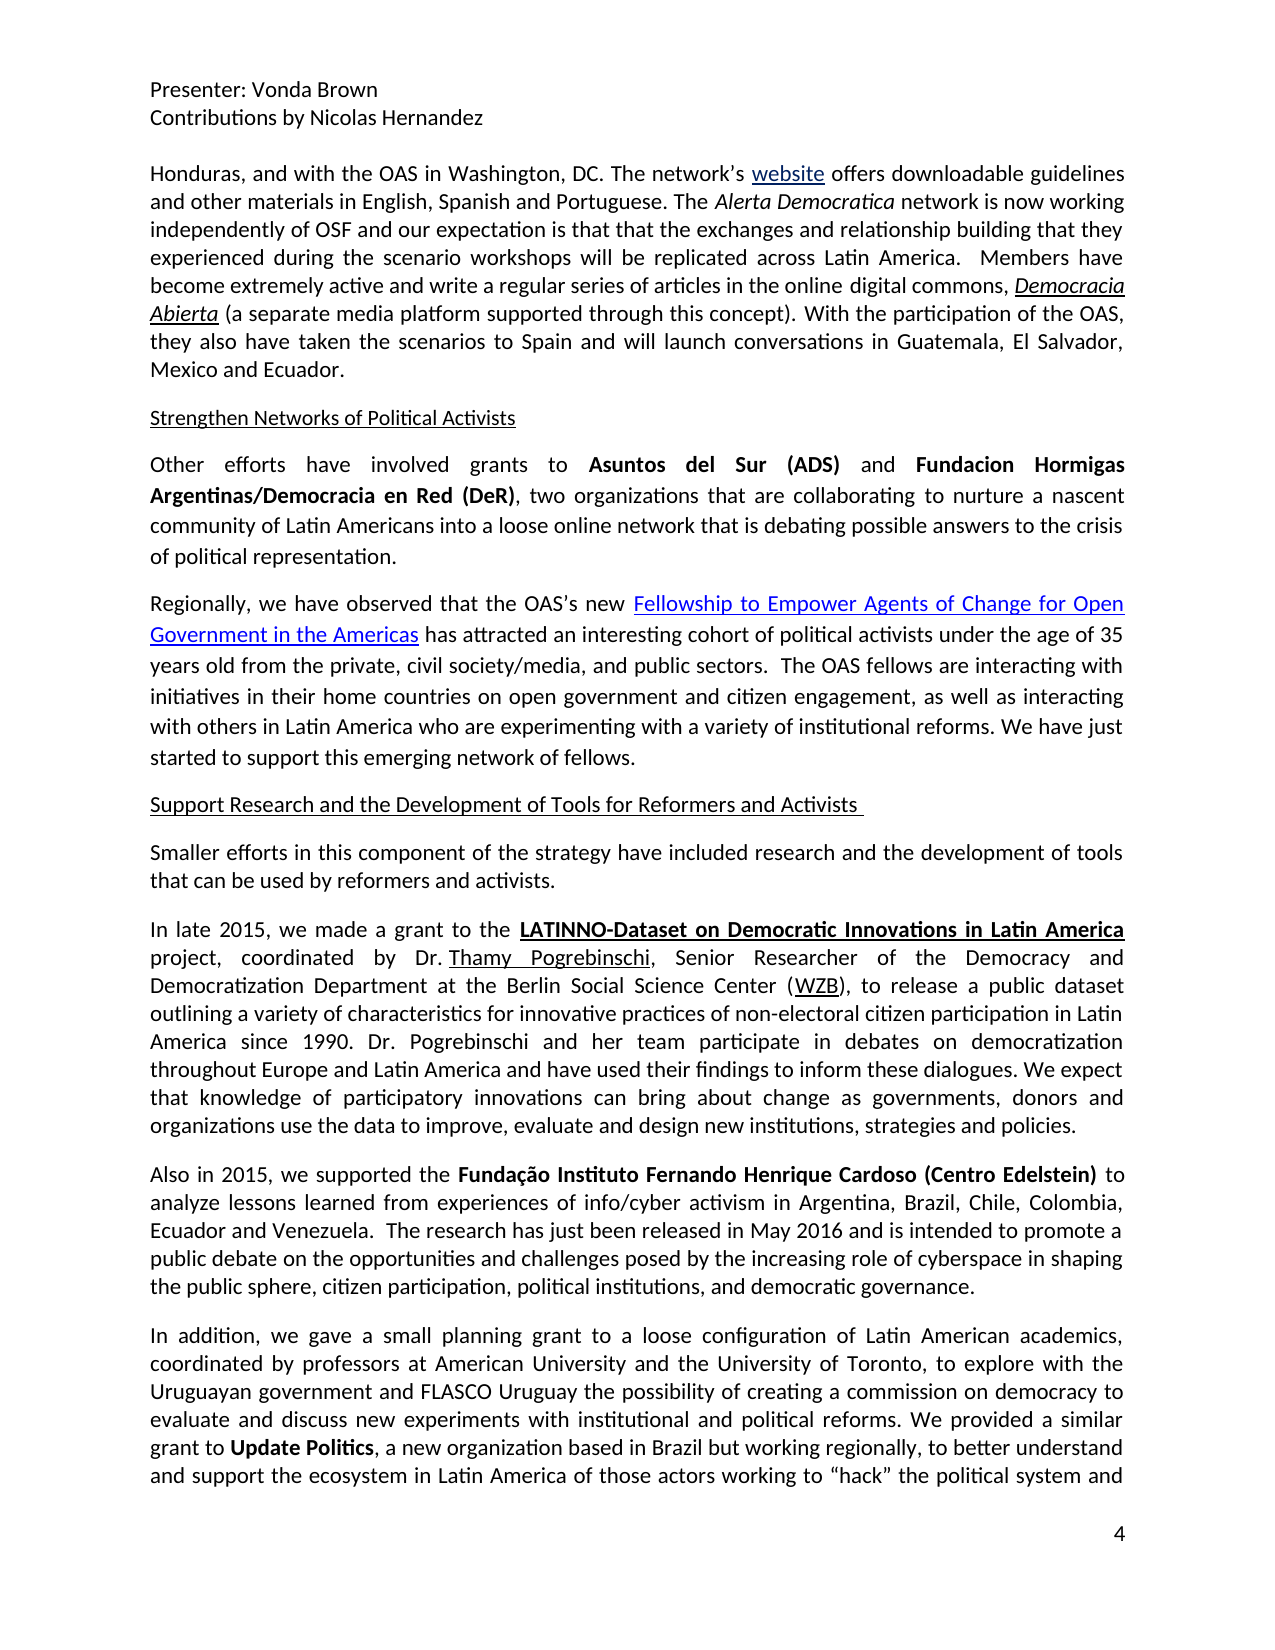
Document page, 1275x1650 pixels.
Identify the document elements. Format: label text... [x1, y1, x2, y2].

text Other efforts have involved grants to Asuntos del Sur (ADS) and Fundacion Hormigas Argentinas/Democracia en Red (DeR), two organizations that are collaborating to nurture a nascent community of Latin Americans into a loose online network that is debating possible answers to the crisis of political representation. [150, 450, 1125, 570]
text Smaller efforts in this component of the strategy have included research and the development of tools that can be used by reformers and activists. [150, 838, 1125, 894]
text Also in 2015, we supported the Fundação Instituto Fernando Henrique Cardoso (Centro Edelstein) to analyze lessons learned from experiences of info/cyber activism in Argentina, Brazil, Chile, Colombia, Ecuador and Venezuela. The research has just been released in May 2016 and is intended to promote a public debate on the opportunities and challenges posed by the increasing role of cyberspace in shaping the public sphere, citizen participation, political institutions, and democratic governance. [150, 1160, 1125, 1300]
text Strengthen Networks of Political Activists [150, 404, 1125, 431]
text In late 2015, we made a grant to the LATINNO-Dataset on Democratic Innovations in Latin America project, coordinated by Dr. Thamy Pogrebinschi, Senior Researcher of the Democracy and Democratization Department at the Berlin Social Science Center (WZB), to release a public dataset outlining a variety of characteristics for innovative practices of non-electoral citizen participation in Latin America since 1990. Dr. Pogrebinschi and her team participate in debates on democratization throughout Europe and Latin America and have used their findings to inform these dialogues. We expect that knowledge of participatory innovations can bring about change as governments, donors and organizations use the data to improve, evaluate and design new institutions, strategies and policies. [150, 915, 1125, 1139]
text Regionally, we have observed that the OAS’s new Fellowship to Empower Agents of Change for Open Government in the Americas has attracted an interesting cohort of political activists under the age of 35 years old from the private, civil society/media, and public sectors. The OAS fellows are interacting with initiatives in their home countries on open government and citizen engagement, as well as interacting with others in Latin America who are experimenting with a variety of institutional reforms. We have just started to support this emerging network of fellows. [150, 589, 1125, 771]
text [150, 159, 1125, 383]
text Support Research and the Development of Tools for Reformers and Activists [150, 791, 1125, 819]
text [150, 1321, 1125, 1489]
